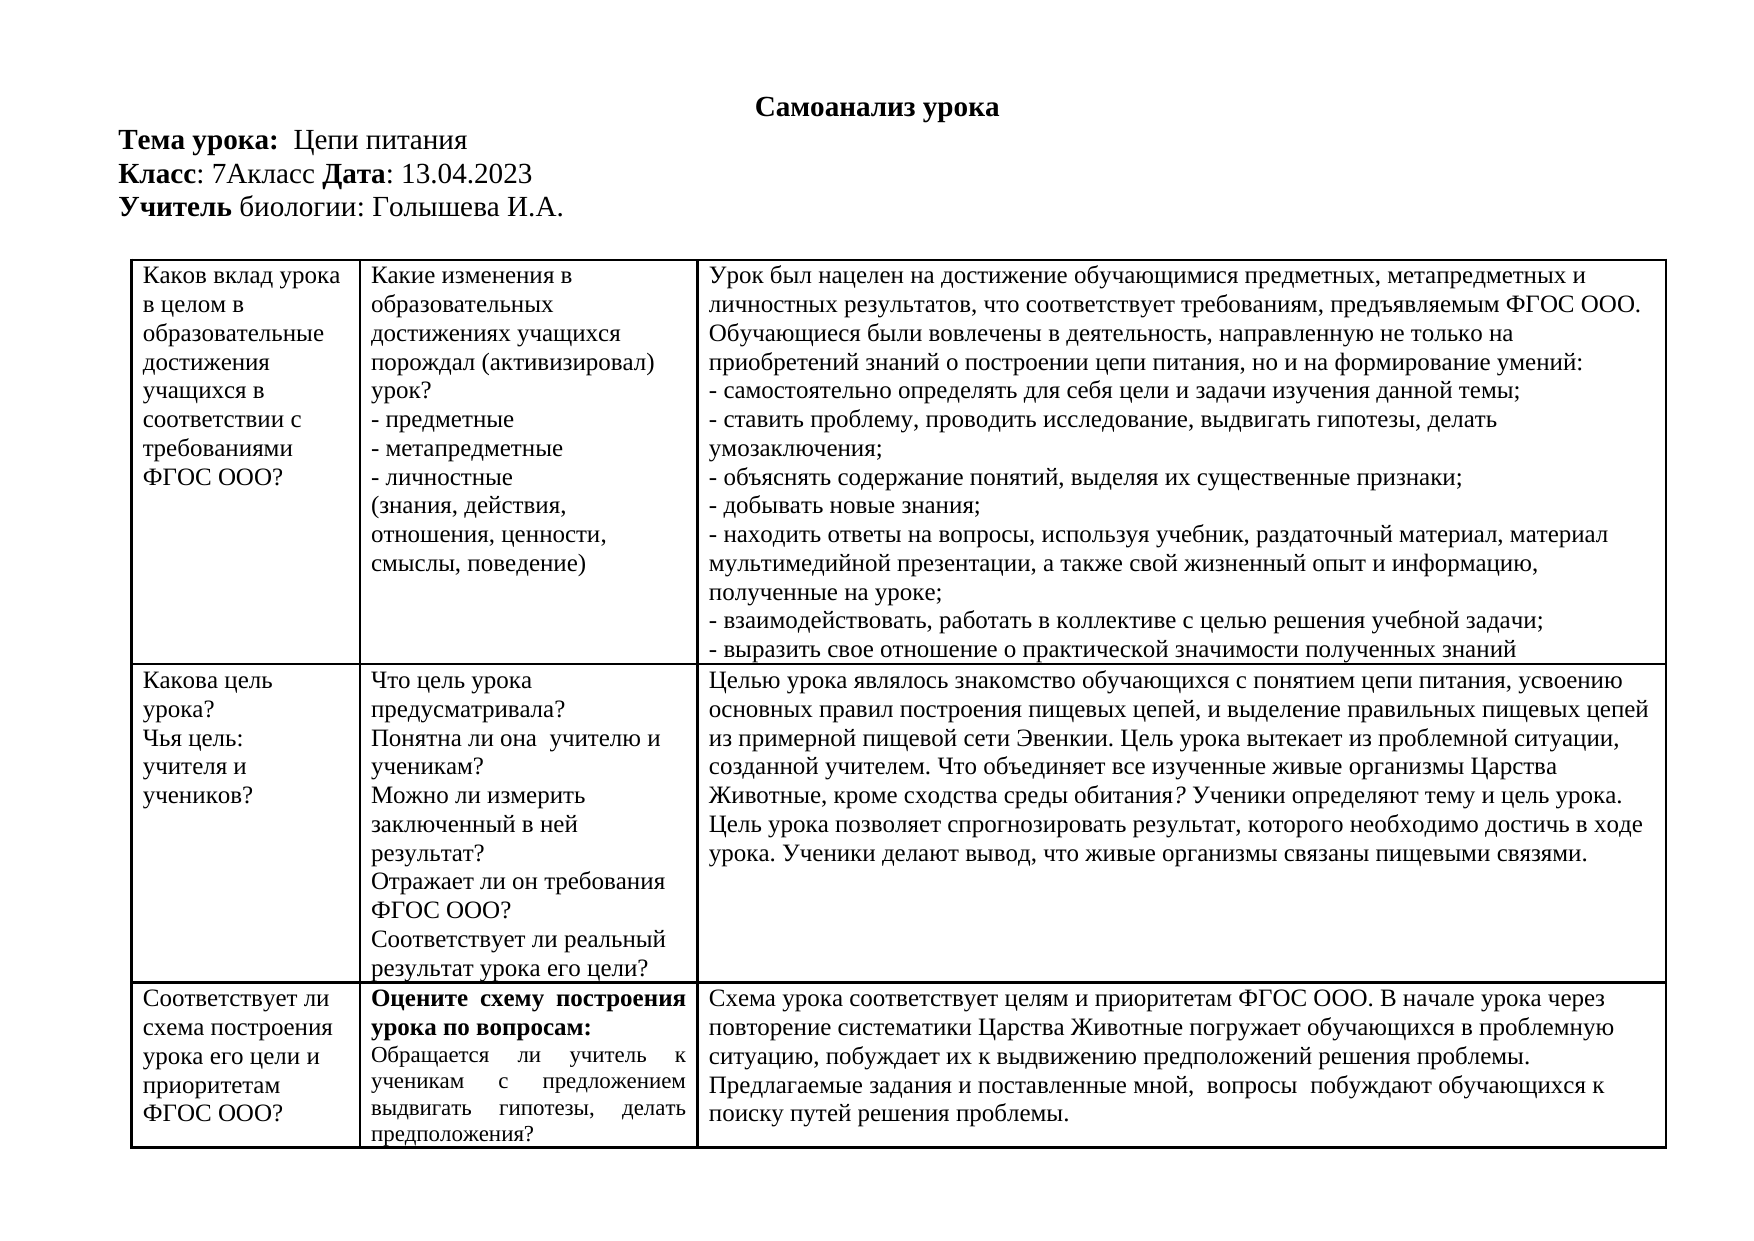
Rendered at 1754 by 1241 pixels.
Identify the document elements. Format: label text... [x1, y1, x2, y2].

text Самоанализ урока [118, 89, 1636, 122]
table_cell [361, 984, 696, 1146]
table_cell Какова цель урока? Чья цель: учителя и учеников? [133, 665, 359, 981]
table_cell Что цель урока предусматривала? Понятна ли она учителю и ученикам? Можно ли измерить заключенный в ней результат? Отражает ли он требования ФГОС ООО? Соответствует ли реальный результат урока его цели? [361, 665, 696, 981]
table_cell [133, 984, 359, 1146]
text Тема урока: Цепи питания [118, 122, 1636, 156]
table_cell Целью урока являлось знакомство обучающихся с понятием цепи питания, усвоению основных правил построения пищевых цепей, и выделение правильных пищевых цепей из примерной пищевой сети Эвенкии. Цель урока вытекает из проблемной ситуации, созданной учителем. Что объединяет все изученные живые организмы Царства Животные, кроме сходства среды обитания? Ученики определяют тему и цель урока. Цель урока позволяет спрогнозировать результат, которого необходимо достичь в ходе урока. Ученики делают вывод, что живые организмы связаны пищевыми связями. [699, 665, 1665, 981]
table_header Какие изменения в образовательных достижениях учащихся порождал (активизировал) урок? - предметные - метапредметные - личностные (знания, действия, отношения, ценности, смыслы, поведение) [361, 261, 696, 663]
table_header Урок был нацелен на достижение обучающимися предметных, метапредметных и личностных результатов, что соответствует требованиям, предъявляемым ФГОС ООО. Обучающиеся были вовлечены в деятельность, направленную не только на приобретений знаний о построении цепи питания, но и на формирование умений: - самостоятельно определять для себя цели и задачи изучения данной темы; - ставить проблему, проводить исследование, выдвигать гипотезы, делать умозаключения; - объяснять содержание понятий, выделяя их существенные признаки; - добывать новые знания; - находить ответы на вопросы, используя учебник, раздаточный материал, материал мультимедийной презентации, а также свой жизненный опыт и информацию, полученные на уроке; - взаимодействовать, работать в коллективе с целью решения учебной задачи; - выразить свое отношение о практической значимости полученных знаний [699, 261, 1665, 663]
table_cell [699, 984, 1665, 1146]
text Учитель биологии: Голышева И.А. [118, 189, 1636, 223]
text Класс: 7Акласс Дата: 13.04.2023 [118, 156, 1636, 189]
table_header Каков вклад урока в целом в образовательные достижения учащихся в соответствии с требованиями ФГОС ООО? [133, 261, 359, 663]
